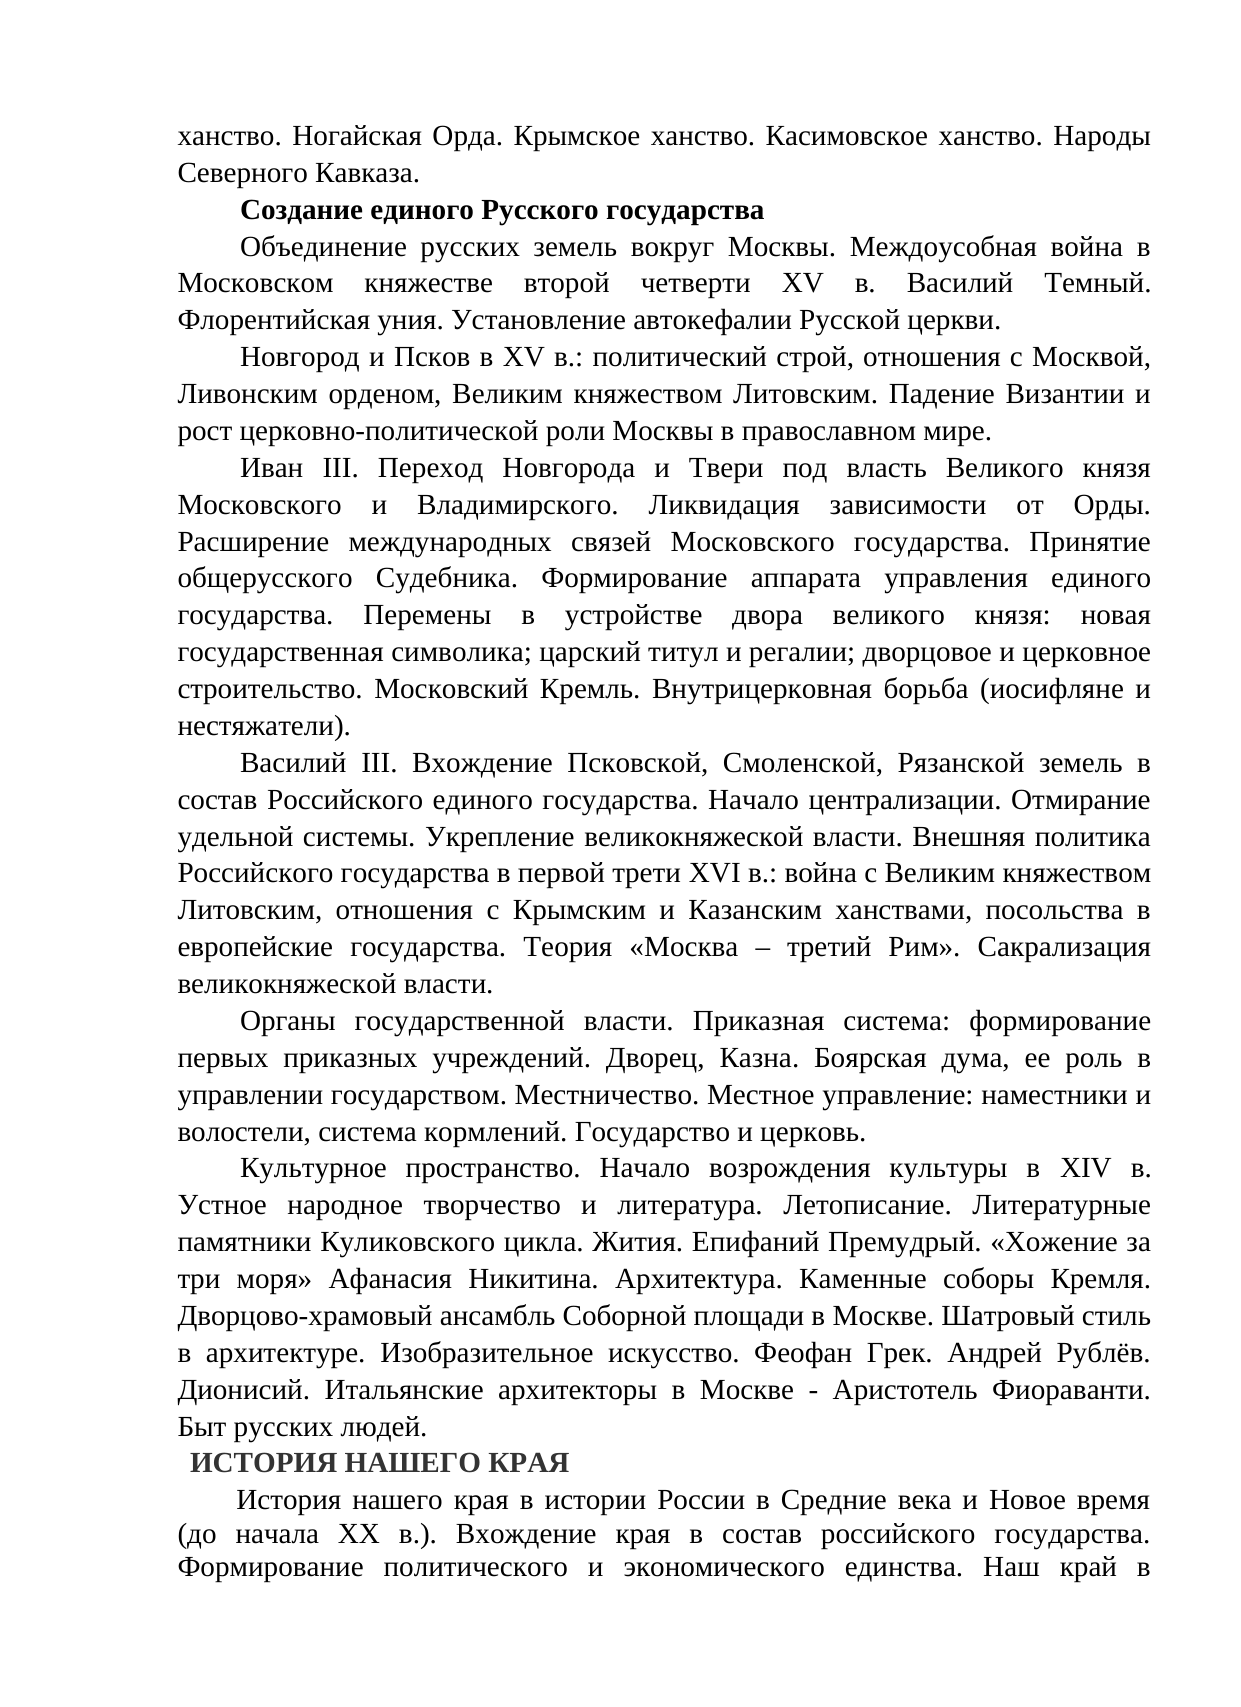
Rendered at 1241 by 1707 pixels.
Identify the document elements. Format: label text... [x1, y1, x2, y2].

text ИСТОРИЯ НАШЕГО КРАЯ [190, 1446, 1152, 1479]
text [177, 118, 1152, 188]
text Новгород и Псков в XV в.: политический строй, отношения с Москвой, Ливонским орденом, Великим княжеством Литовским. Падение Византии и рост церковно-политической роли Москвы в православном мире. [177, 339, 1152, 447]
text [177, 1482, 1152, 1583]
text Василий III. Вхождение Псковской, Смоленской, Рязанской земель в состав Российского единого государства. Начало централизации. Отмирание удельной системы. Укрепление великокняжеской власти. Внешняя политика Российского государства в первой трети XVI в.: война с Великим княжеством Литовским, отношения с Крымским и Казанским ханствами, посольства в европейские государства. Теория «Москва ‒ третий Рим». Сакрализация великокняжеской власти. [177, 745, 1152, 1000]
text Создание единого Русского государства [177, 192, 1152, 225]
text Объединение русских земель вокруг Москвы. Междоусобная война в Московском княжестве второй четверти XV в. Василий Темный. Флорентийская уния. Установление автокефалии Русской церкви. [177, 229, 1152, 336]
text Иван III. Переход Новгорода и Твери под власть Великого князя Московского и Владимирского. Ликвидация зависимости от Орды. Расширение международных связей Московского государства. Принятие общерусского Судебника. Формирование аппарата управления единого государства. Перемены в устройстве двора великого князя: новая государственная символика; царский титул и регалии; дворцовое и церковное строительство. Московский Кремль. Внутрицерковная борьба (иосифляне и нестяжатели). [177, 450, 1152, 742]
text Культурное пространство. Начало возрождения культуры в XIV в. Устное народное творчество и литература. Летописание. Литературные памятники Куликовского цикла. Жития. Епифаний Премудрый. «Хожение за три моря» Афанасия Никитина. Архитектура. Каменные соборы Кремля. Дворцово-храмовый ансамбль Соборной площади в Москве. Шатровый стиль в архитектуре. Изобразительное искусство. Феофан Грек. Андрей Рублёв. Дионисий. Итальянские архитекторы в Москве - Аристотель Фиораванти. Быт русских людей. [177, 1151, 1152, 1442]
text Органы государственной власти. Приказная система: формирование первых приказных учреждений. Дворец, Казна. Боярская дума, ее роль в управлении государством. Местничество. Местное управление: наместники и волостели, система кормлений. Государство и церковь. [177, 1003, 1152, 1147]
